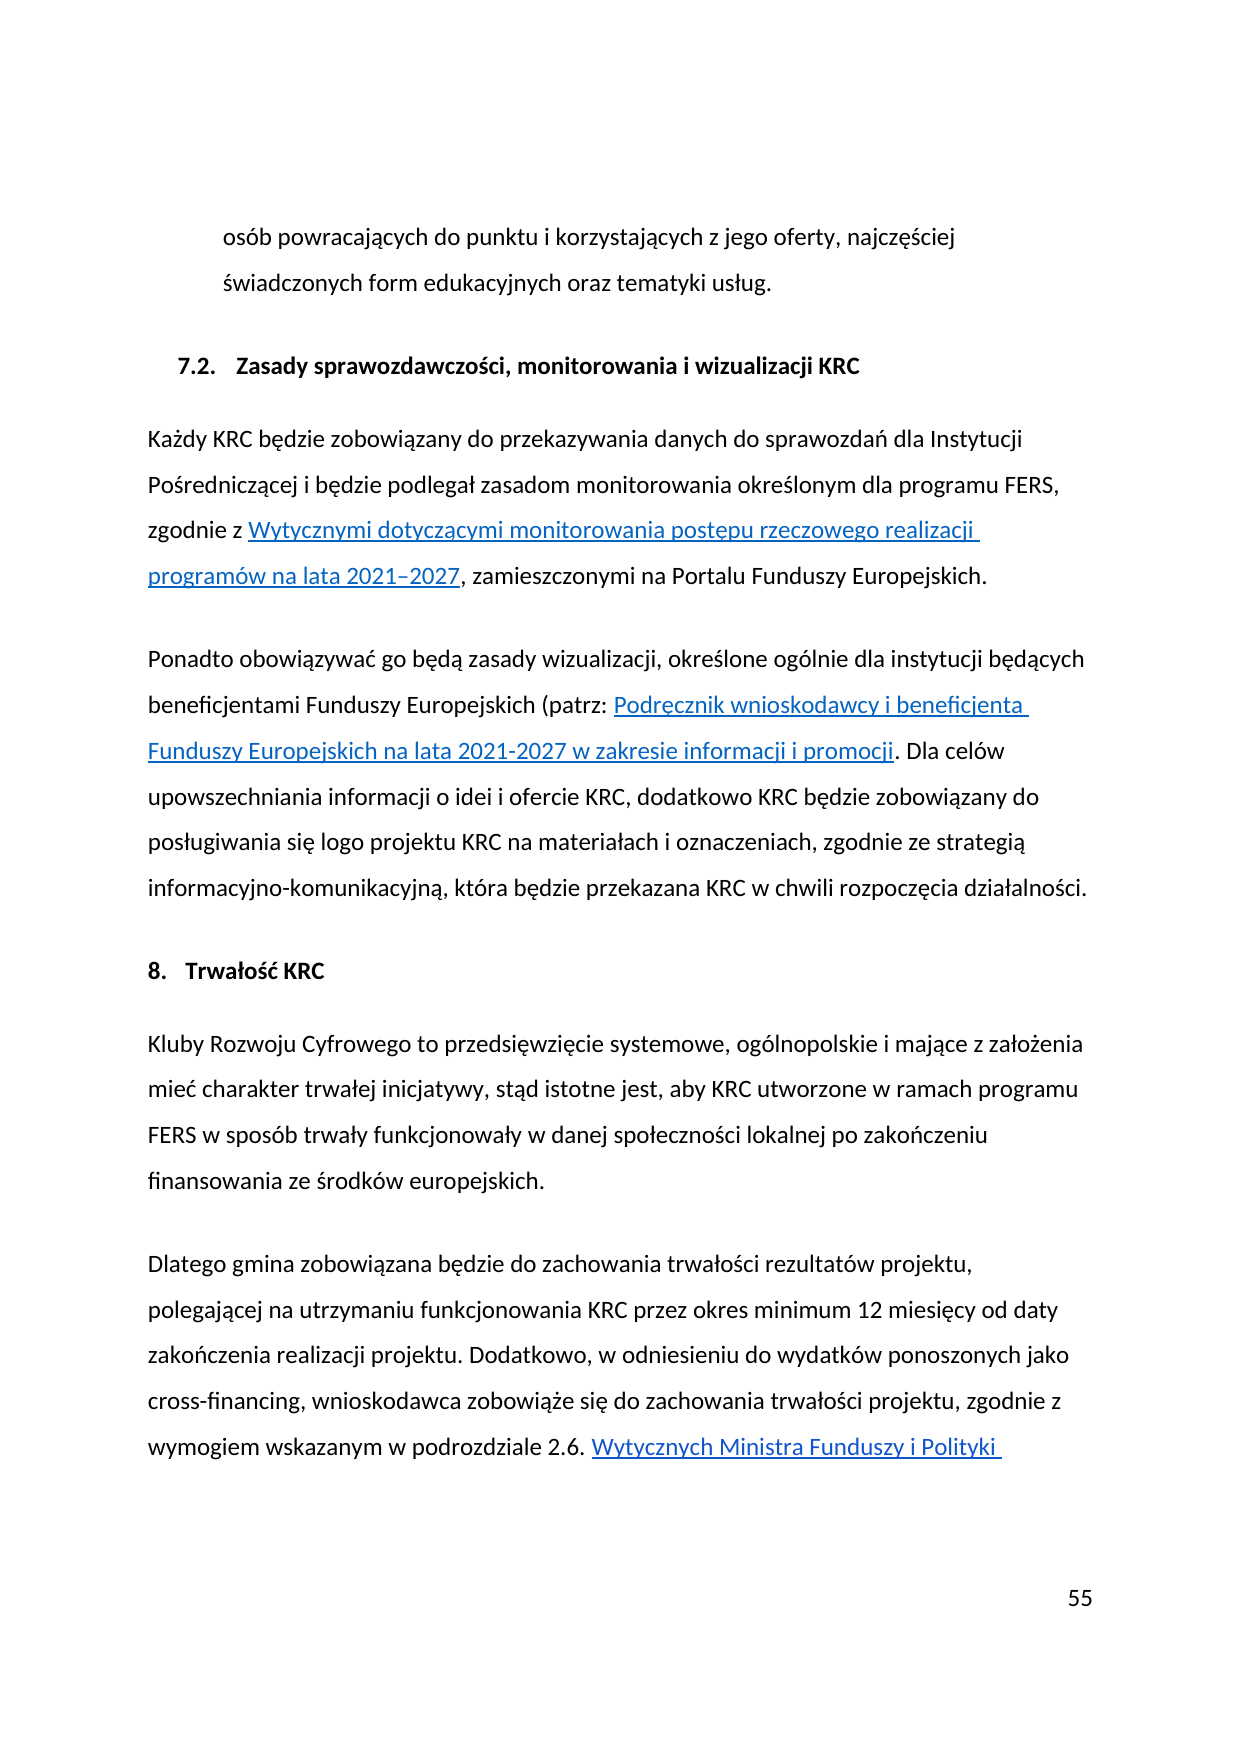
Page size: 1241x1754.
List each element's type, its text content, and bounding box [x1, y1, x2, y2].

subtitle Zasady sprawozdawczości, monitorowania i wizualizacji KRC [177, 351, 1093, 381]
text Ponadto obowiązywać go będą zasady wizualizacji, określone ogólnie dla instytucji będących beneficjentami Funduszy Europejskich (patrz: Podręcznik wnioskodawcy i beneficjenta Funduszy Europejskich na lata 2021-2027 w zakresie informacji i promocji. Dla celów upowszechniania informacji o idei i ofercie KRC, dodatkowo KRC będzie zobowiązany do posługiwania się logo projektu KRC na materiałach i oznaczeniach, zgodnie ze strategią informacyjno-komunikacyjną, która będzie przekazana KRC w chwili rozpoczęcia działalności. [148, 643, 1093, 903]
subtitle Trwałość KRC [148, 955, 1093, 986]
text Każdy KRC będzie zobowiązany do przekazywania danych do sprawozdań dla Instytucji Pośredniczącej i będzie podlegał zasadom monitorowania określonym dla programu FERS, zgodnie z Wytycznymi dotyczącymi monitorowania postępu rzeczowego realizacji programów na lata 2021–2027, zamieszczonymi na Portalu Funduszy Europejskich. [148, 423, 1093, 591]
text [148, 1248, 1093, 1462]
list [185, 222, 1093, 298]
text Kluby Rozwoju Cyfrowego to przedsięwzięcie systemowe, ogólnopolskie i mające z założenia mieć charakter trwałej inicjatywy, stąd istotne jest, aby KRC utworzone w ramach programu FERS w sposób trwały funkcjonowały w danej społeczności lokalnej po zakończeniu finansowania ze środków europejskich. [148, 1028, 1093, 1196]
